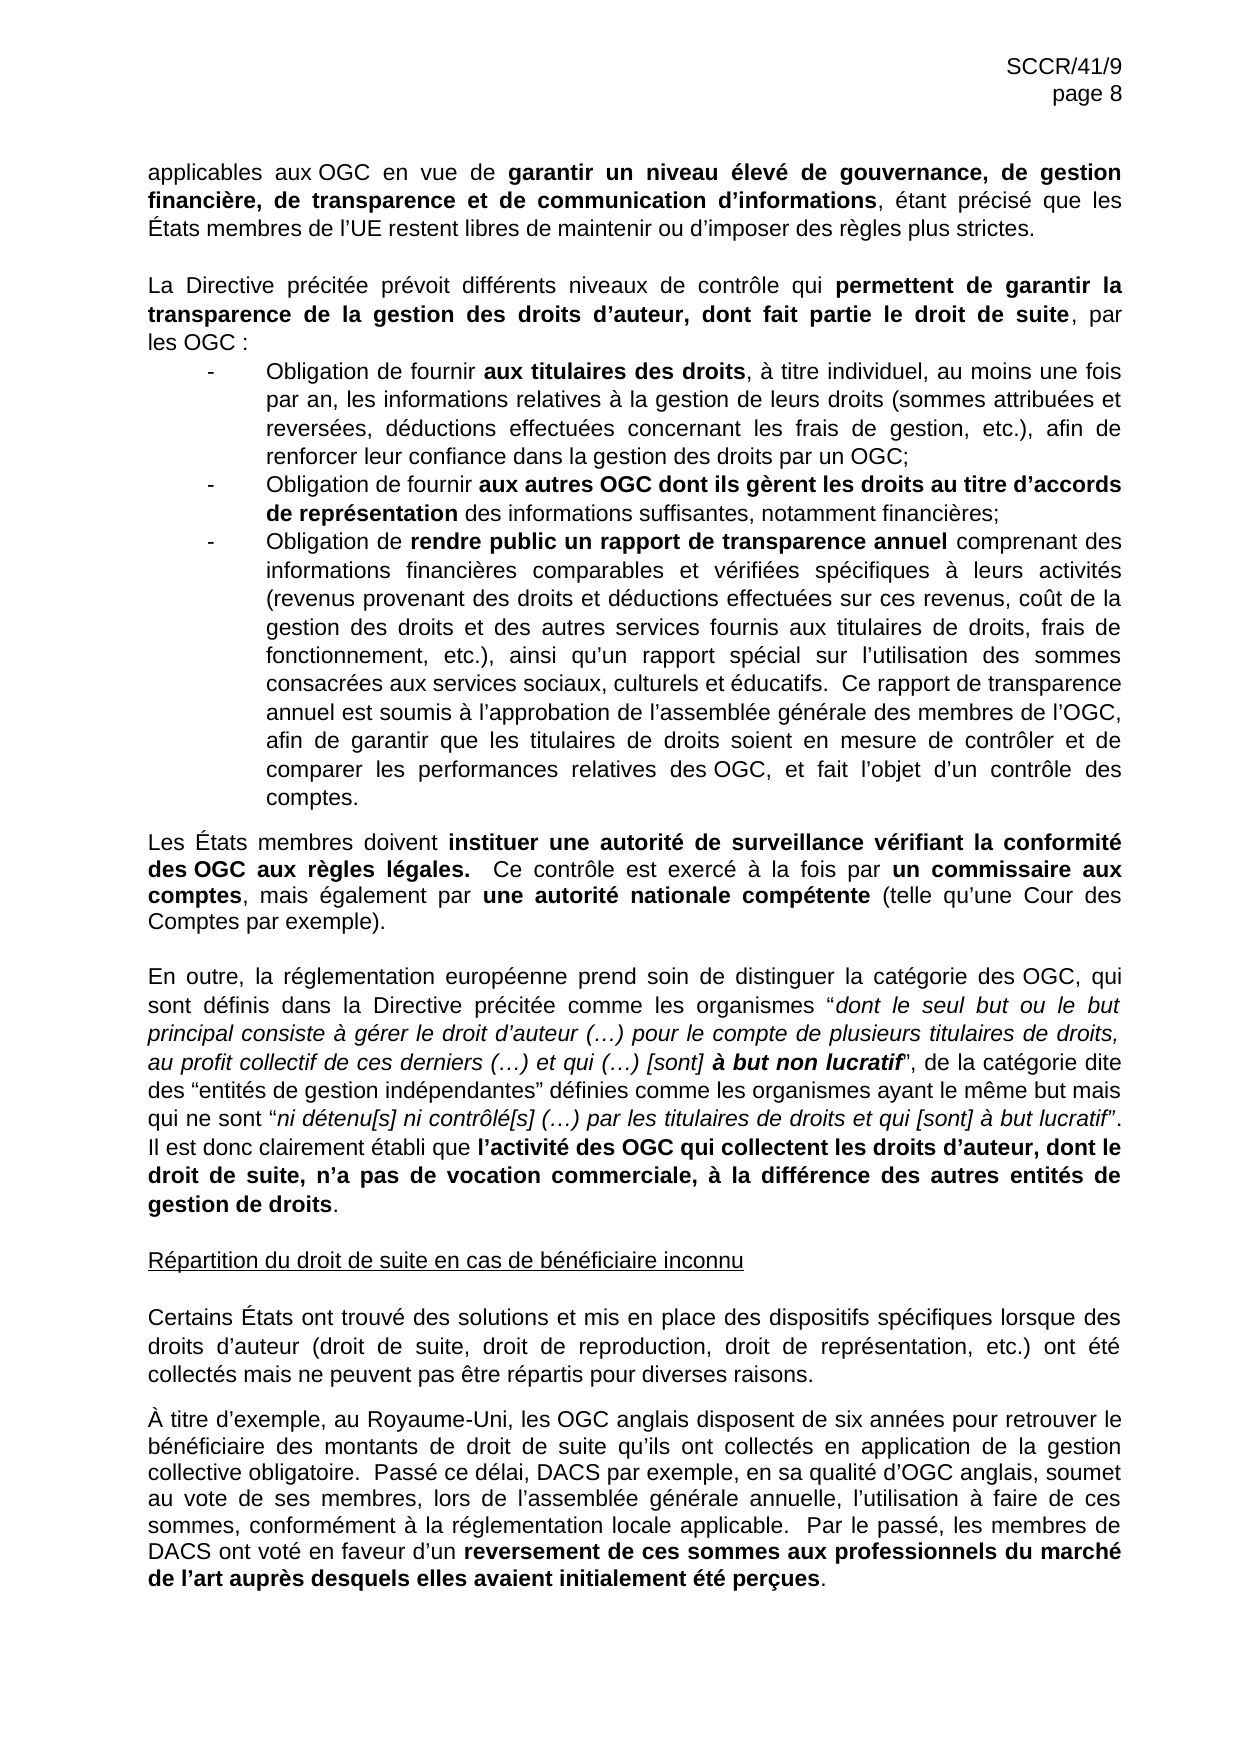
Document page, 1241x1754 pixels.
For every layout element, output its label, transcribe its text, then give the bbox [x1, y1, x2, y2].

list En outre, la réglementation européenne prend soin de distinguer la catégorie des OGC, qui sont définis dans la Directive précitée comme les organismes “dont le seul but ou le but principal consiste à gérer le droit d’auteur (…) pour le compte de plusieurs titulaires de droits, au profit collectif de ces derniers (…) et qui (…) [sont] à but non lucratif”, de la catégorie dite des “entités de gestion indépendantes” définies comme les organismes ayant le même but mais qui ne sont “ni détenu[s] ni contrôlé[s] (…) par les titulaires de droits et qui [sont] à but lucratif”. Il est donc clairement établi que l’activité des OGC qui collectent les droits d’auteur, dont le droit de suite, n’a pas de vocation commerciale, à la différence des autres entités de gestion de droits. [148, 963, 1122, 1217]
list La Directive précitée prévoit différents niveaux de contrôle qui permettent de garantir la transparence de la gestion des droits d’auteur, dont fait partie le droit de suite, par les OGC : [148, 272, 1122, 356]
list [148, 158, 1122, 242]
list Obligation de rendre public un rapport de transparence annuel comprenant des informations financières comparables et vérifiées spécifiques à leurs activités (revenus provenant des droits et déductions effectuées sur ces revenus, coût de la gestion des droits et des autres services fournis aux titulaires de droits, frais de fonctionnement, etc.), ainsi qu’un rapport spécial sur l’utilisation des sommes consacrées aux services sociaux, culturels et éducatifs. Ce rapport de transparence annuel est soumis à l’approbation de l’assemblée générale des membres de l’OGC, afin de garantir que les titulaires de droits soient en mesure de contrôler et de comparer les performances relatives des OGC, et fait l’objet d’un contrôle des comptes. [207, 528, 1122, 811]
list Certains États ont trouvé des solutions et mis en place des dispositifs spécifiques lorsque des droits d’auteur (droit de suite, droit de reproduction, droit de représentation, etc.) ont été collectés mais ne peuvent pas être répartis pour diverses raisons. [148, 1304, 1122, 1388]
list Obligation de fournir aux titulaires des droits, à titre individuel, au moins une fois par an, les informations relatives à la gestion de leurs droits (sommes attribuées et reversées, déductions effectuées concernant les frais de gestion, etc.), afin de renforcer leur confiance dans la gestion des droits par un OGC; [207, 358, 1122, 469]
list Répartition du droit de suite en cas de bénéficiaire inconnu [148, 1247, 1122, 1274]
text Les États membres doivent instituer une autorité de surveillance vérifiant la conformité des OGC aux règles légales. Ce contrôle est exercé à la fois par un commissaire aux comptes, mais également par une autorité nationale compétente (telle qu’une Cour des Comptes par exemple). [148, 829, 1122, 935]
text À titre d’exemple, au Royaume-Uni, les OGC anglais disposent de six années pour retrouver le bénéficiaire des montants de droit de suite qu’ils ont collectés en application de la gestion collective obligatoire. Passé ce délai, DACS par exemple, en sa qualité d’OGC anglais, soumet au vote de ses membres, lors de l’assemblée générale annuelle, l’utilisation à faire de ces sommes, conformément à la réglementation locale applicable. Par le passé, les membres de DACS ont voté en faveur d’un reversement de ces sommes aux professionnels du marché de l’art auprès desquels elles avaient initialement été perçues. [148, 1406, 1122, 1591]
list Obligation de fournir aux autres OGC dont ils gèrent les droits au titre d’accords de représentation des informations suffisantes, notamment financières; [207, 471, 1122, 526]
